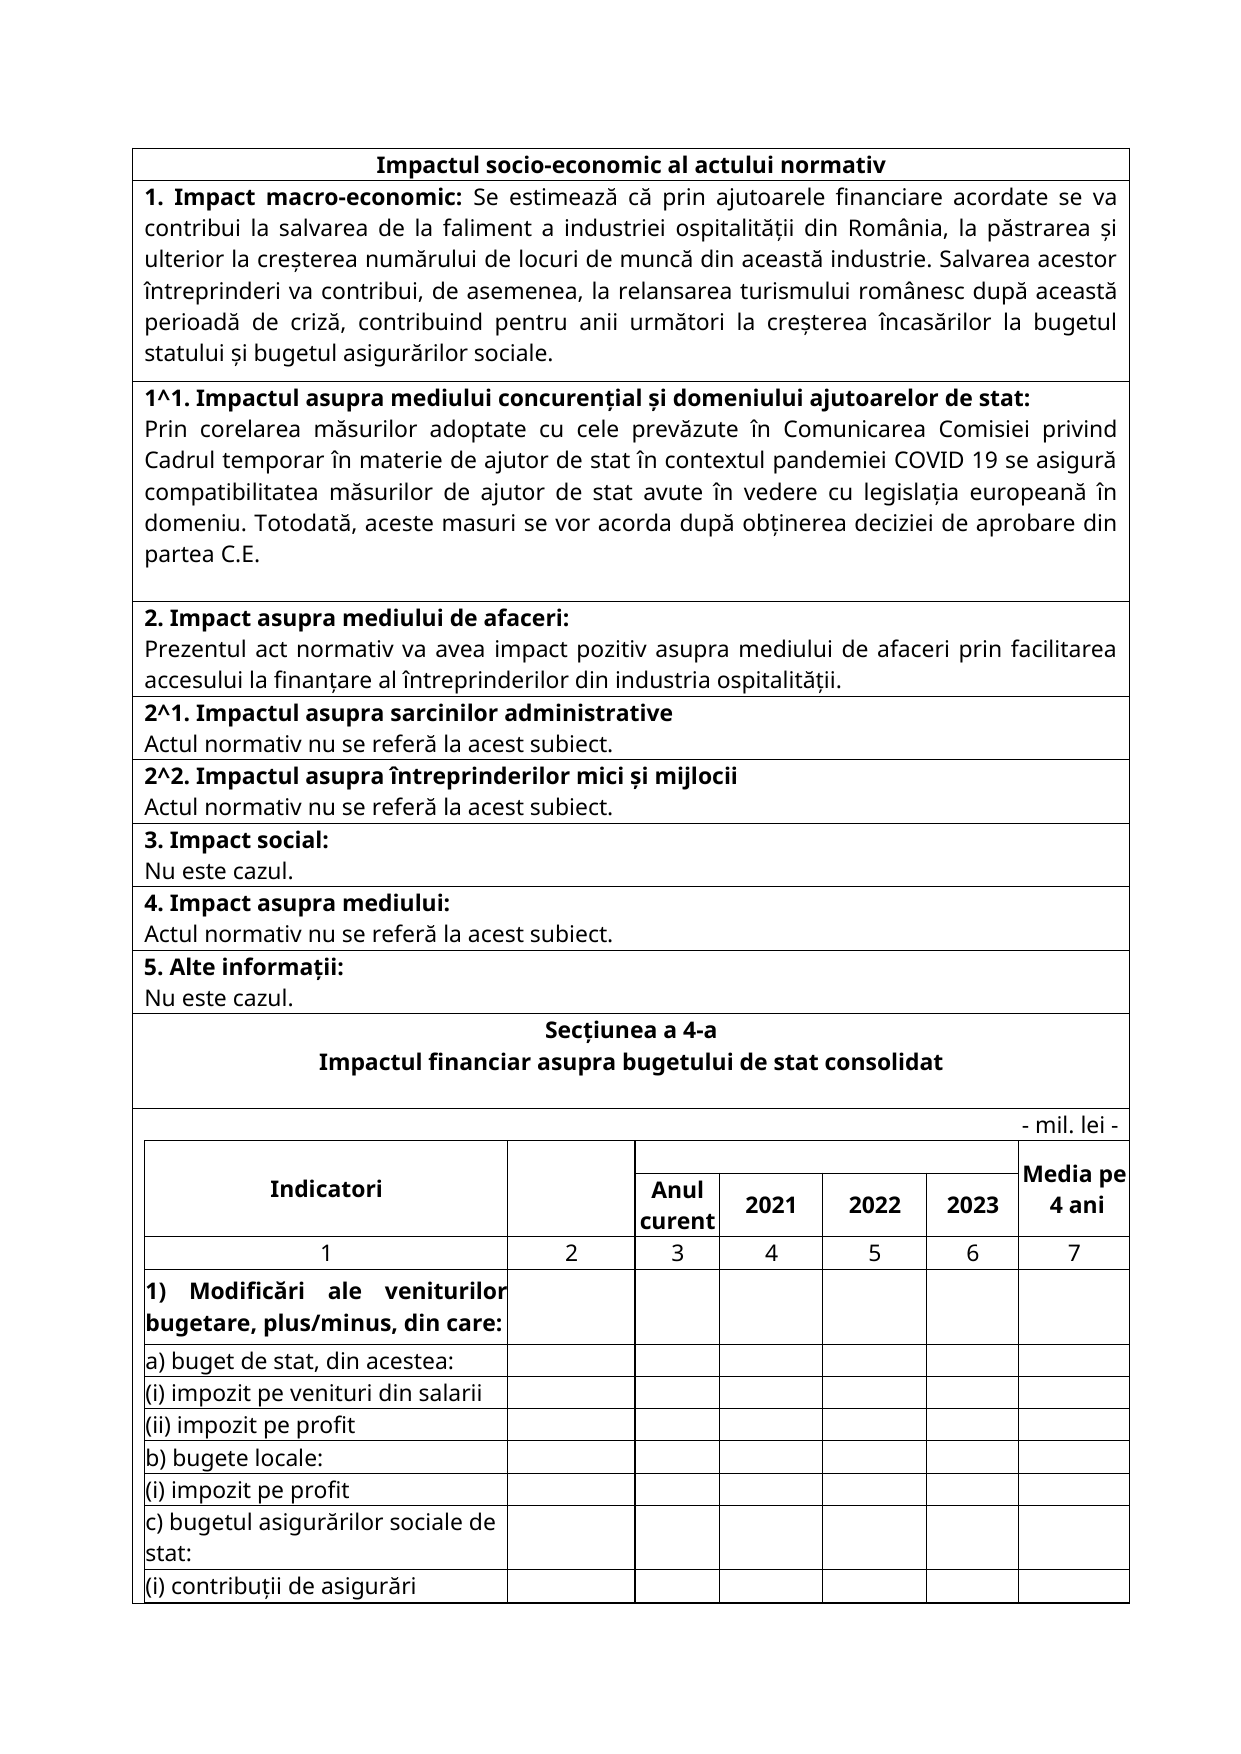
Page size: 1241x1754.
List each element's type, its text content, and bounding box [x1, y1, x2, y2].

table_cell 2. Impact asupra mediului de afaceri: Prezentul act normativ va avea impact pozitiv asupra mediului de afaceri prin facilitarea accesului la finanțare al întreprinderilor din industria ospitalității. [133, 602, 1129, 696]
table_cell 4. Impact asupra mediului: Actul normativ nu se referă la acest subiect. [133, 887, 1129, 950]
table_cell 2^1. Impactul asupra sarcinilor administrative Actul normativ nu se referă la acest subiect. [133, 697, 1129, 759]
table_cell 5. Alte informaţii: Nu este cazul. [133, 951, 1129, 1013]
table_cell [133, 149, 1129, 180]
table_cell 2^2. Impactul asupra întreprinderilor mici şi mijlocii Actul normativ nu se referă la acest subiect. [133, 760, 1129, 823]
table_cell 3. Impact social: Nu este cazul. [133, 824, 1129, 886]
table_cell - mil. lei - [133, 1109, 1129, 1603]
table_cell Secţiunea a 4-a Impactul financiar asupra bugetului de stat consolidat [133, 1014, 1129, 1108]
table_cell 1^1. Impactul asupra mediului concurenţial şi domeniului ajutoarelor de stat: Prin corelarea măsurilor adoptate cu cele prevăzute în Comunicarea Comisiei privind Cadrul temporar în materie de ajutor de stat în contextul pandemiei COVID 19 se asigură compatibilitatea măsurilor de ajutor de stat avute în vedere cu legislația europeană în domeniu. Totodată, aceste masuri se vor acorda după obținerea deciziei de aprobare din partea C.E. [133, 382, 1129, 601]
table_cell 1. Impact macro-economic: Se estimează că prin ajutoarele financiare acordate se va contribui la salvarea de la faliment a industriei ospitalității din România, la păstrarea și ulterior la creșterea numărului de locuri de muncă din această industrie. Salvarea acestor întreprinderi va contribui, de asemenea, la relansarea turismului românesc după această perioadă de criză, contribuind pentru anii următori la creșterea încasărilor la bugetul statului și bugetul asigurărilor sociale. [133, 181, 1129, 381]
